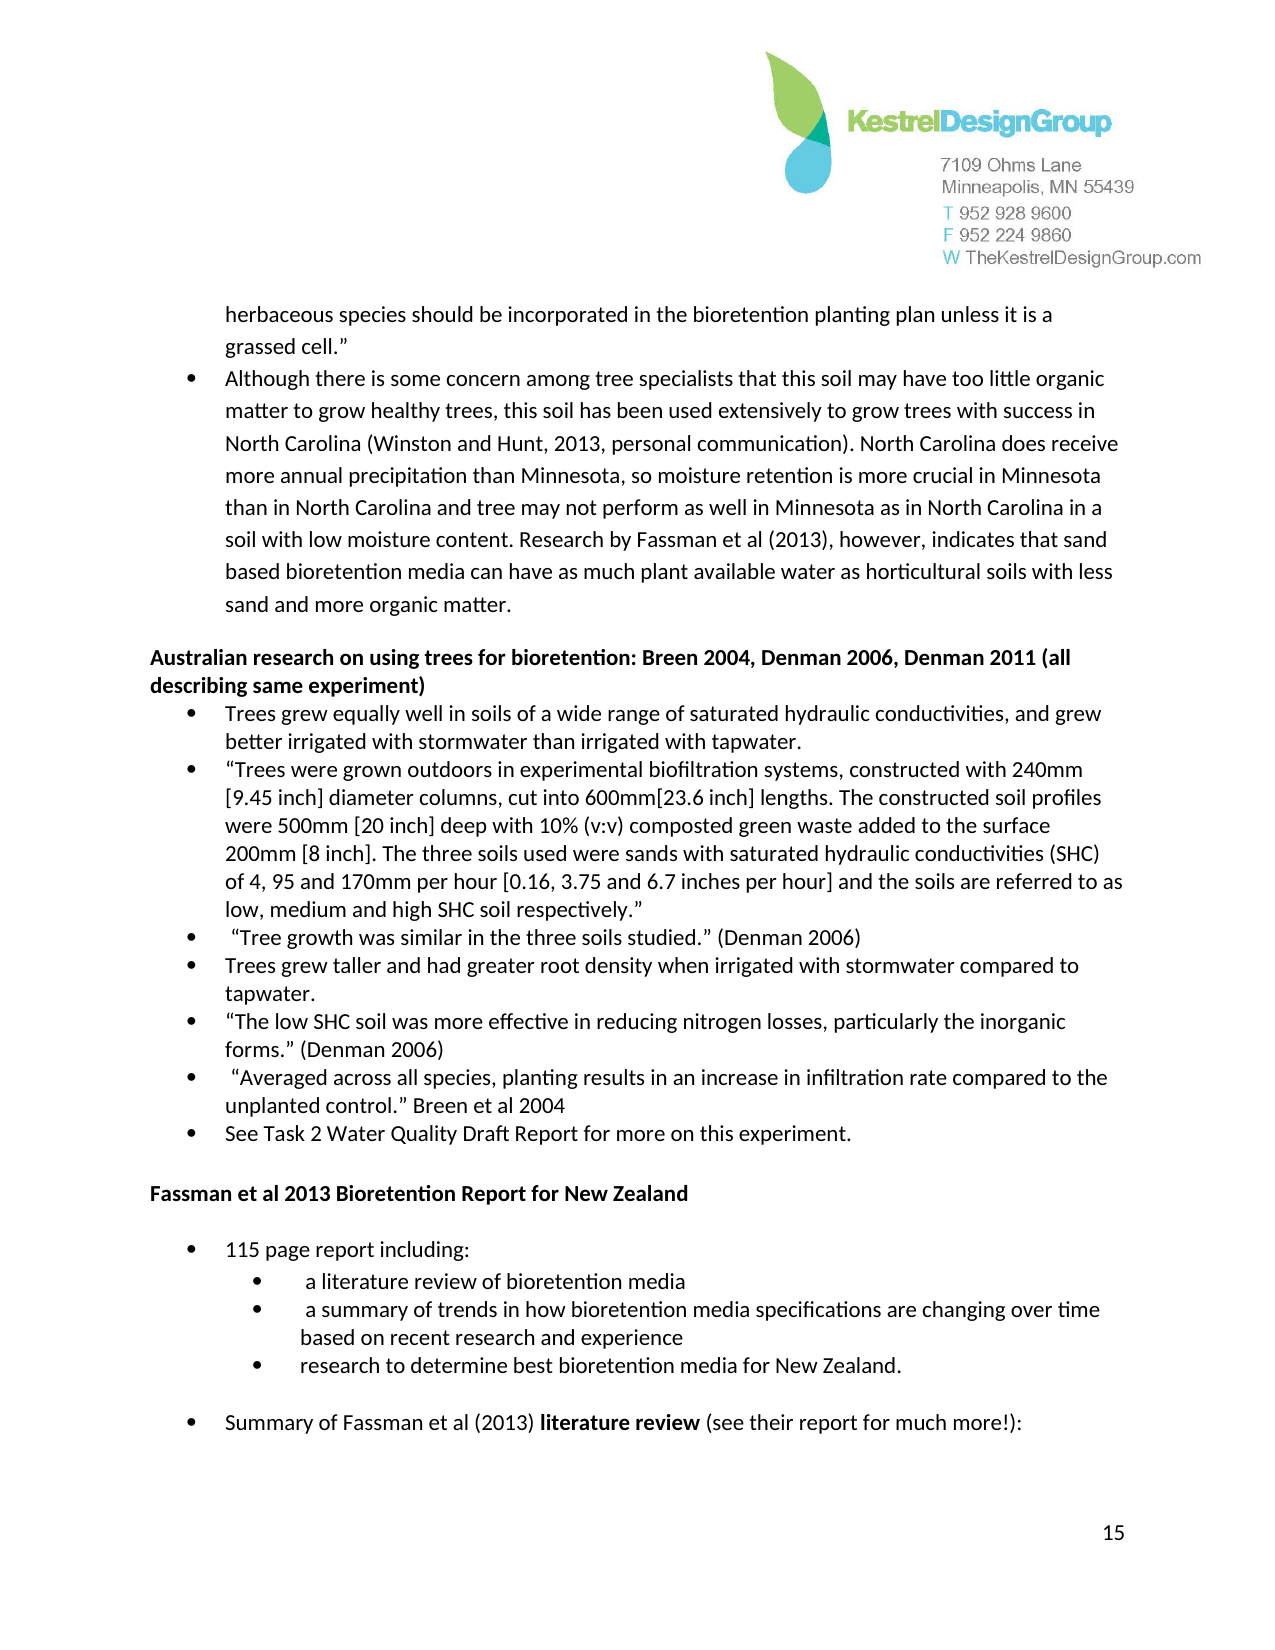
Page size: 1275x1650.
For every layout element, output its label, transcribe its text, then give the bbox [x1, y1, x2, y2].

list “The low SHC soil was more effective in reducing nitrogen losses, particularly the inorganic forms.” (Denman 2006) [187, 1007, 1125, 1063]
list Although there is some concern among tree specialists that this soil may have too little organic matter to grow healthy trees, this soil has been used extensively to grow trees with success in North Carolina (Winston and Hunt, 2013, personal communication). North Carolina does receive more annual precipitation than Minnesota, so moisture retention is more crucial in Minnesota than in North Carolina and tree may not perform as well in Minnesota as in North Carolina in a soil with low moisture content. Research by Fassman et al (2013), however, indicates that sand based bioretention media can have as much plant available water as horticultural soils with less sand and more organic matter. [187, 364, 1125, 618]
list “Tree growth was similar in the three soils studied.” (Denman 2006) [187, 923, 1125, 951]
list “Averaged across all species, planting results in an increase in infiltration rate compared to the unplanted control.” Breen et al 2004 [187, 1063, 1125, 1119]
list Trees grew equally well in soils of a wide range of saturated hydraulic conductivities, and grew better irrigated with stormwater than irrigated with tapwater. [187, 699, 1125, 755]
list research to determine best bioretention media for New Zealand. [253, 1352, 1125, 1379]
list a summary of trends in how bioretention media specifications are changing over time based on recent research and experience [253, 1296, 1125, 1352]
text Australian research on using trees for bioretention: Breen 2004, Denman 2006, Denman 2011 (all describing same experiment) [150, 643, 1125, 699]
list See Task 2 Water Quality Draft Report for more on this experiment. [187, 1119, 1125, 1147]
picture [757, 44, 1210, 274]
list 115 page report including: [187, 1235, 1125, 1263]
list a literature review of bioretention media [253, 1267, 1125, 1296]
list Trees grew taller and had greater root density when irrigated with stormwater compared to tapwater. [187, 951, 1125, 1007]
text Fassman et al 2013 Bioretention Report for New Zealand [150, 1179, 1125, 1207]
list Summary of Fassman et al (2013) literature review (see their report for much more!): [187, 1408, 1125, 1436]
list “Trees were grown outdoors in experimental biofiltration systems, constructed with 240mm [9.45 inch] diameter columns, cut into 600mm[23.6 inch] lengths. The constructed soil profiles were 500mm [20 inch] deep with 10% (v:v) composted green waste added to the surface 200mm [8 inch]. The three soils used were sands with saturated hydraulic conductivities (SHC) of 4, 95 and 170mm per hour [0.16, 3.75 and 6.7 inches per hour] and the soils are referred to as low, medium and high SHC soil respectively.” [187, 755, 1125, 923]
